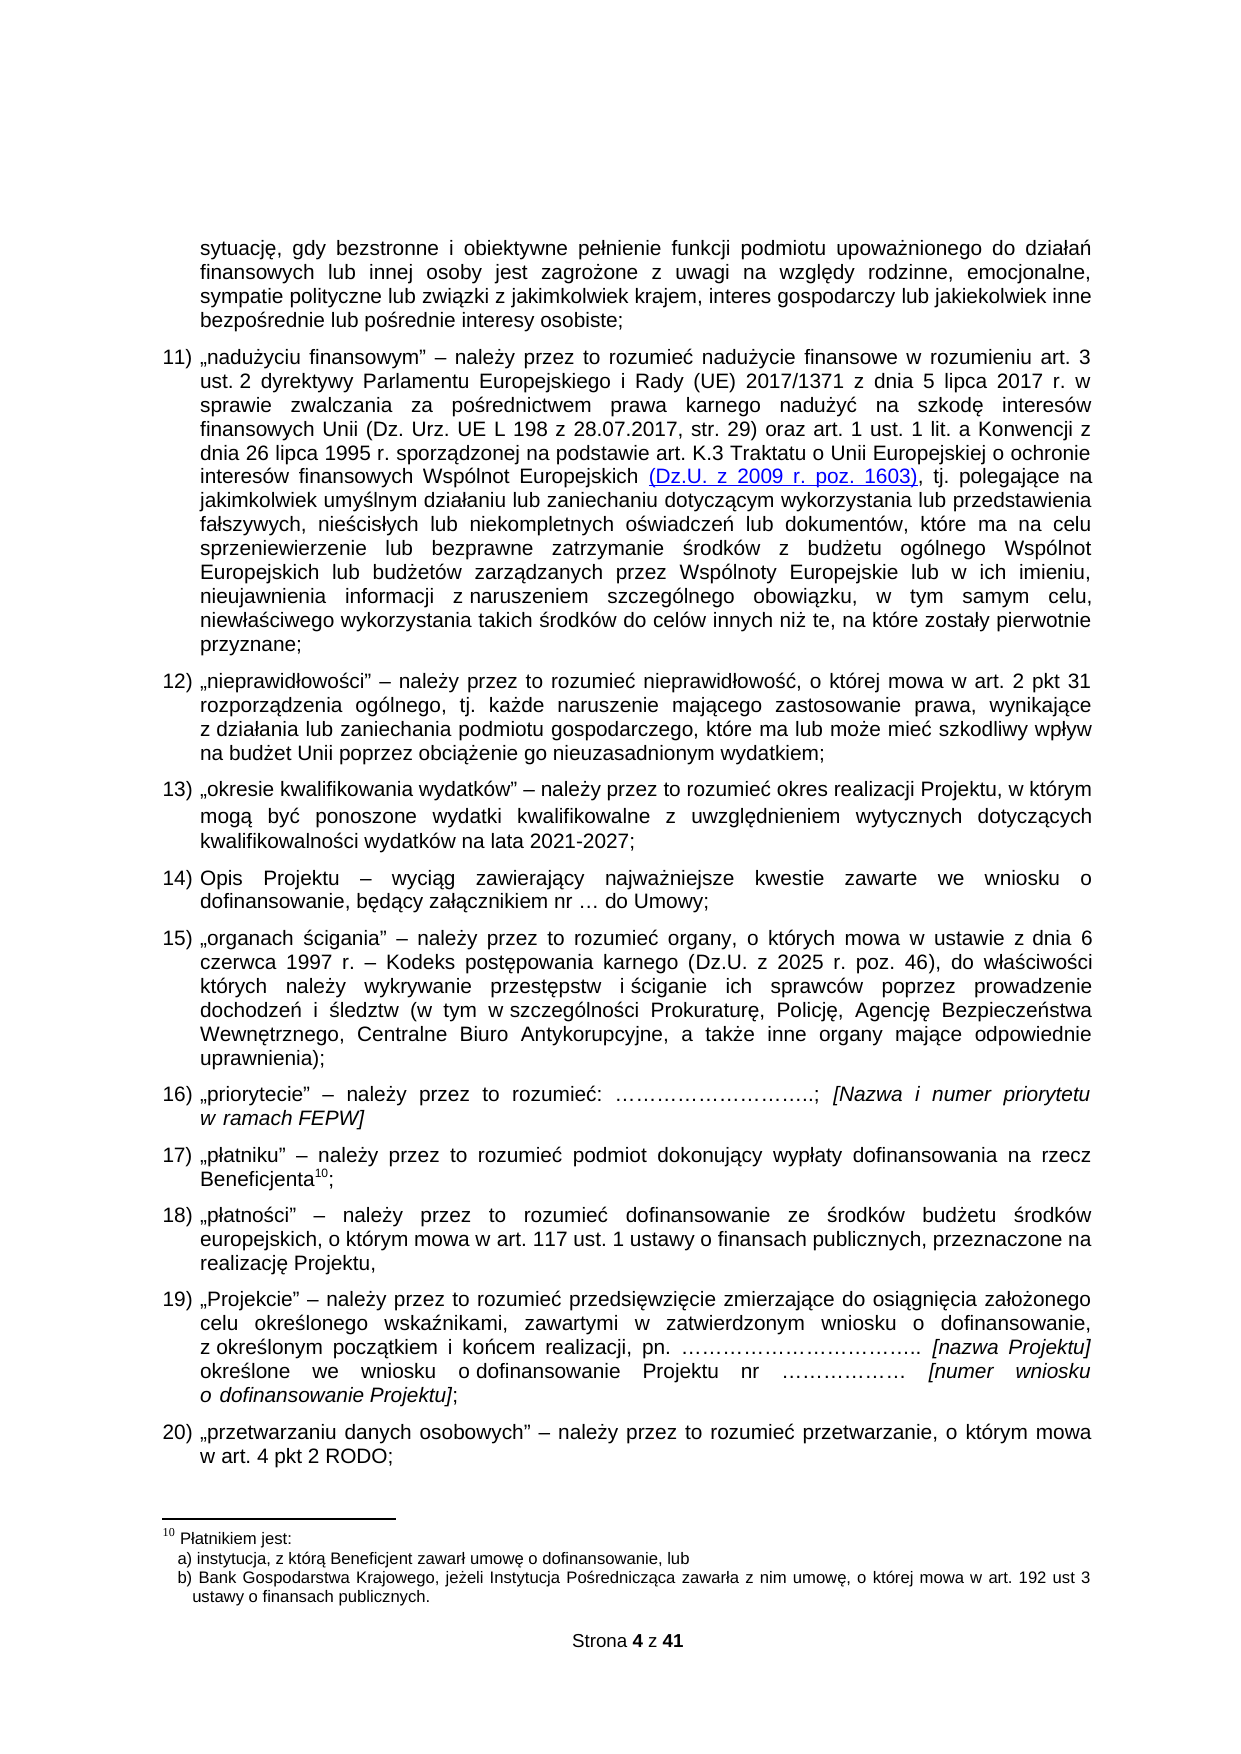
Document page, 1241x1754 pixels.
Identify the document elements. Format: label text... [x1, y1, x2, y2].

list „płatniku” – należy przez to rozumieć podmiot dokonujący wypłaty dofinansowania na rzecz Beneficjenta; [162, 1142, 1092, 1190]
list „nieprawidłowości” – należy przez to rozumieć nieprawidłowość, o której mowa w art. 2 pkt 31 rozporządzenia ogólnego, tj. każde naruszenie mającego zastosowanie prawa, wynikające z działania lub zaniechania podmiotu gospodarczego, które ma lub może mieć szkodliwy wpływ na budżet Unii poprzez obciążenie go nieuzasadnionym wydatkiem; [162, 668, 1092, 764]
list „nadużyciu finansowym” – należy przez to rozumieć nadużycie finansowe w rozumieniu art. 3 ust. 2 dyrektywy Parlamentu Europejskiego i Rady (UE) 2017/1371 z dnia 5 lipca 2017 r. w sprawie zwalczania za pośrednictwem prawa karnego nadużyć na szkodę interesów finansowych Unii (Dz. Urz. UE L 198 z 28.07.2017, str. 29) oraz art. 1 ust. 1 lit. a Konwencji z dnia 26 lipca 1995 r. sporządzonej na podstawie art. K.3 Traktatu o Unii Europejskiej o ochronie interesów finansowych Wspólnot Europejskich (Dz.U. z 2009 r. poz. 1603), tj. polegające na jakimkolwiek umyślnym działaniu lub zaniechaniu dotyczącym wykorzystania lub przedstawienia fałszywych, nieścisłych lub niekompletnych oświadczeń lub dokumentów, które ma na celu sprzeniewierzenie lub bezprawne zatrzymanie środków z budżetu ogólnego Wspólnot Europejskich lub budżetów zarządzanych przez Wspólnoty Europejskie lub w ich imieniu, nieujawnienia informacji z naruszeniem szczególnego obowiązku, w tym samym celu, niewłaściwego wykorzystania takich środków do celów innych niż te, na które zostały pierwotnie przyznane; [162, 344, 1092, 656]
list „Projekcie” – należy przez to rozumieć przedsięwzięcie zmierzające do osiągnięcia założonego celu określonego wskaźnikami, zawartymi w zatwierdzonym wniosku o dofinansowanie, z określonym początkiem i końcem realizacji, pn. …………………………….. [nazwa Projektu] określone we wniosku o dofinansowanie Projektu nr ……………… [numer wniosku o dofinansowanie Projektu]; [162, 1287, 1092, 1407]
list „priorytecie” – należy przez to rozumieć: ………………………..; [Nazwa i numer priorytetu w ramach FEPW] [162, 1082, 1092, 1130]
list „przetwarzaniu danych osobowych” – należy przez to rozumieć przetwarzanie, o którym mowa w art. 4 pkt 2 RODO; [162, 1419, 1092, 1467]
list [162, 236, 1092, 332]
list „okresie kwalifikowania wydatków” – należy przez to rozumieć okres realizacji Projektu, w którym mogą być ponoszone wydatki kwalifikowalne z uwzględnieniem wytycznych dotyczących kwalifikowalności wydatków na lata 2021-2027; [162, 777, 1092, 853]
list Opis Projektu – wyciąg zawierający najważniejsze kwestie zawarte we wniosku o dofinansowanie, będący załącznikiem nr … do Umowy; [162, 865, 1092, 913]
list „płatności” – należy przez to rozumieć dofinansowanie ze środków budżetu środków europejskich, o którym mowa w art. 117 ust. 1 ustawy o finansach publicznych, przeznaczone na realizację Projektu, [162, 1203, 1092, 1275]
list „organach ścigania” – należy przez to rozumieć organy, o których mowa w ustawie z dnia 6 czerwca 1997 r. – Kodeks postępowania karnego (Dz.U. z 2025 r. poz. 46), do właściwości których należy wykrywanie przestępstw i ściganie ich sprawców poprzez prowadzenie dochodzeń i śledztw (w tym w szczególności Prokuraturę, Policję, Agencję Bezpieczeństwa Wewnętrznego, Centralne Biuro Antykorupcyjne, a także inne organy mające odpowiednie uprawnienia); [162, 926, 1092, 1069]
